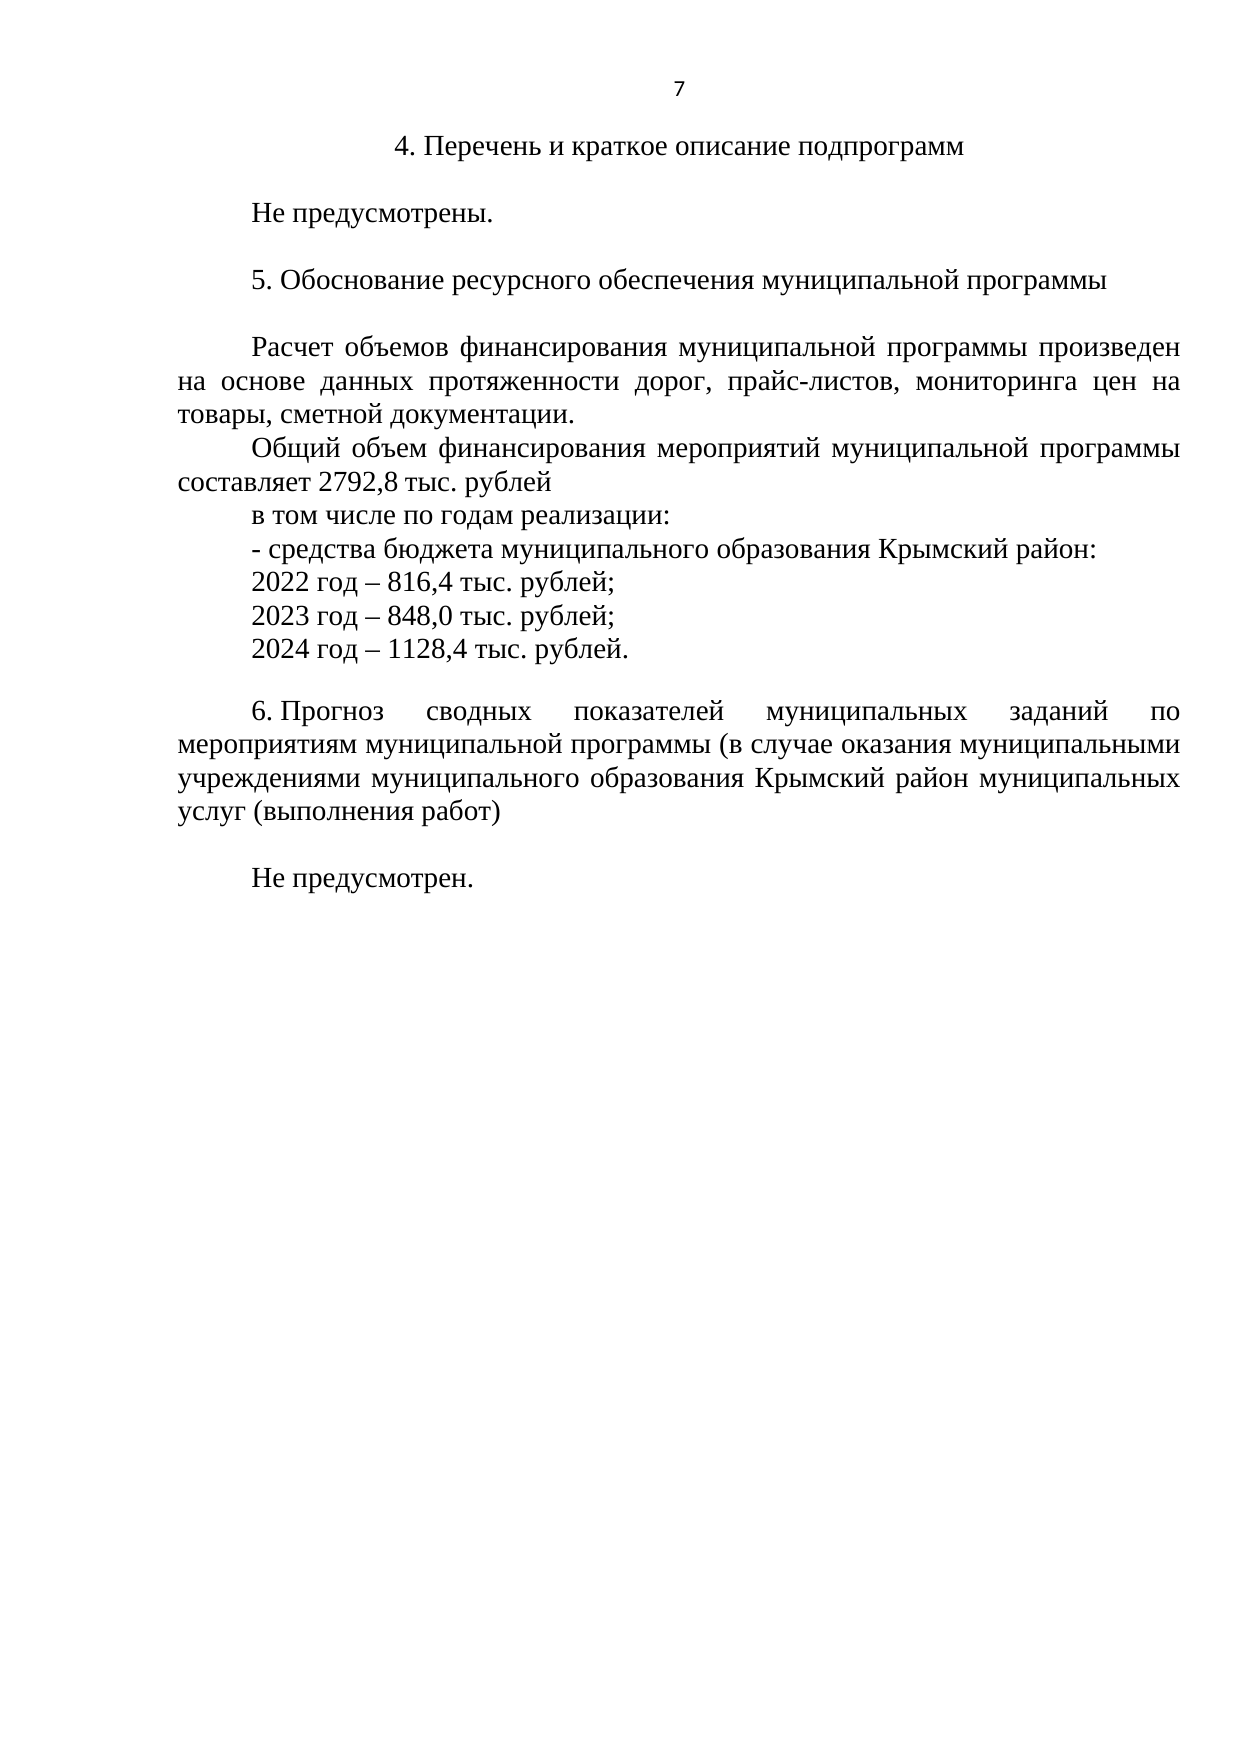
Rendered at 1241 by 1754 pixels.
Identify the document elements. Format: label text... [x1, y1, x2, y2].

text Общий объем финансирования мероприятий муниципальной программы составляет 2792,8 тыс. рублей [177, 430, 1181, 497]
text 6. Прогноз сводных показателей муниципальных заданий по мероприятиям муниципальной программы (в случае оказания муниципальными учреждениями муниципального образования Крымский район муниципальных услуг (выполнения работ) [177, 693, 1181, 827]
text 2023 год – 848,0 тыс. рублей; [177, 598, 1181, 631]
text 2022 год – 816,4 тыс. рублей; [177, 564, 1181, 598]
text Расчет объемов финансирования муниципальной программы произведен на основе данных протяженности дорог, прайс-листов, мониторинга цен на товары, сметной документации. [177, 329, 1181, 430]
text Не предусмотрены. [177, 195, 1181, 229]
text 5. Обоснование ресурсного обеспечения муниципальной программы [177, 262, 1181, 296]
text 4. Перечень и краткое описание подпрограмм [177, 128, 1181, 162]
text - средства бюджета муниципального образования Крымский район: [177, 531, 1181, 564]
text Не предусмотрен. [177, 861, 1181, 894]
text 2024 год – 1128,4 тыс. рублей. [177, 631, 1181, 665]
text в том числе по годам реализации: [177, 497, 1181, 531]
